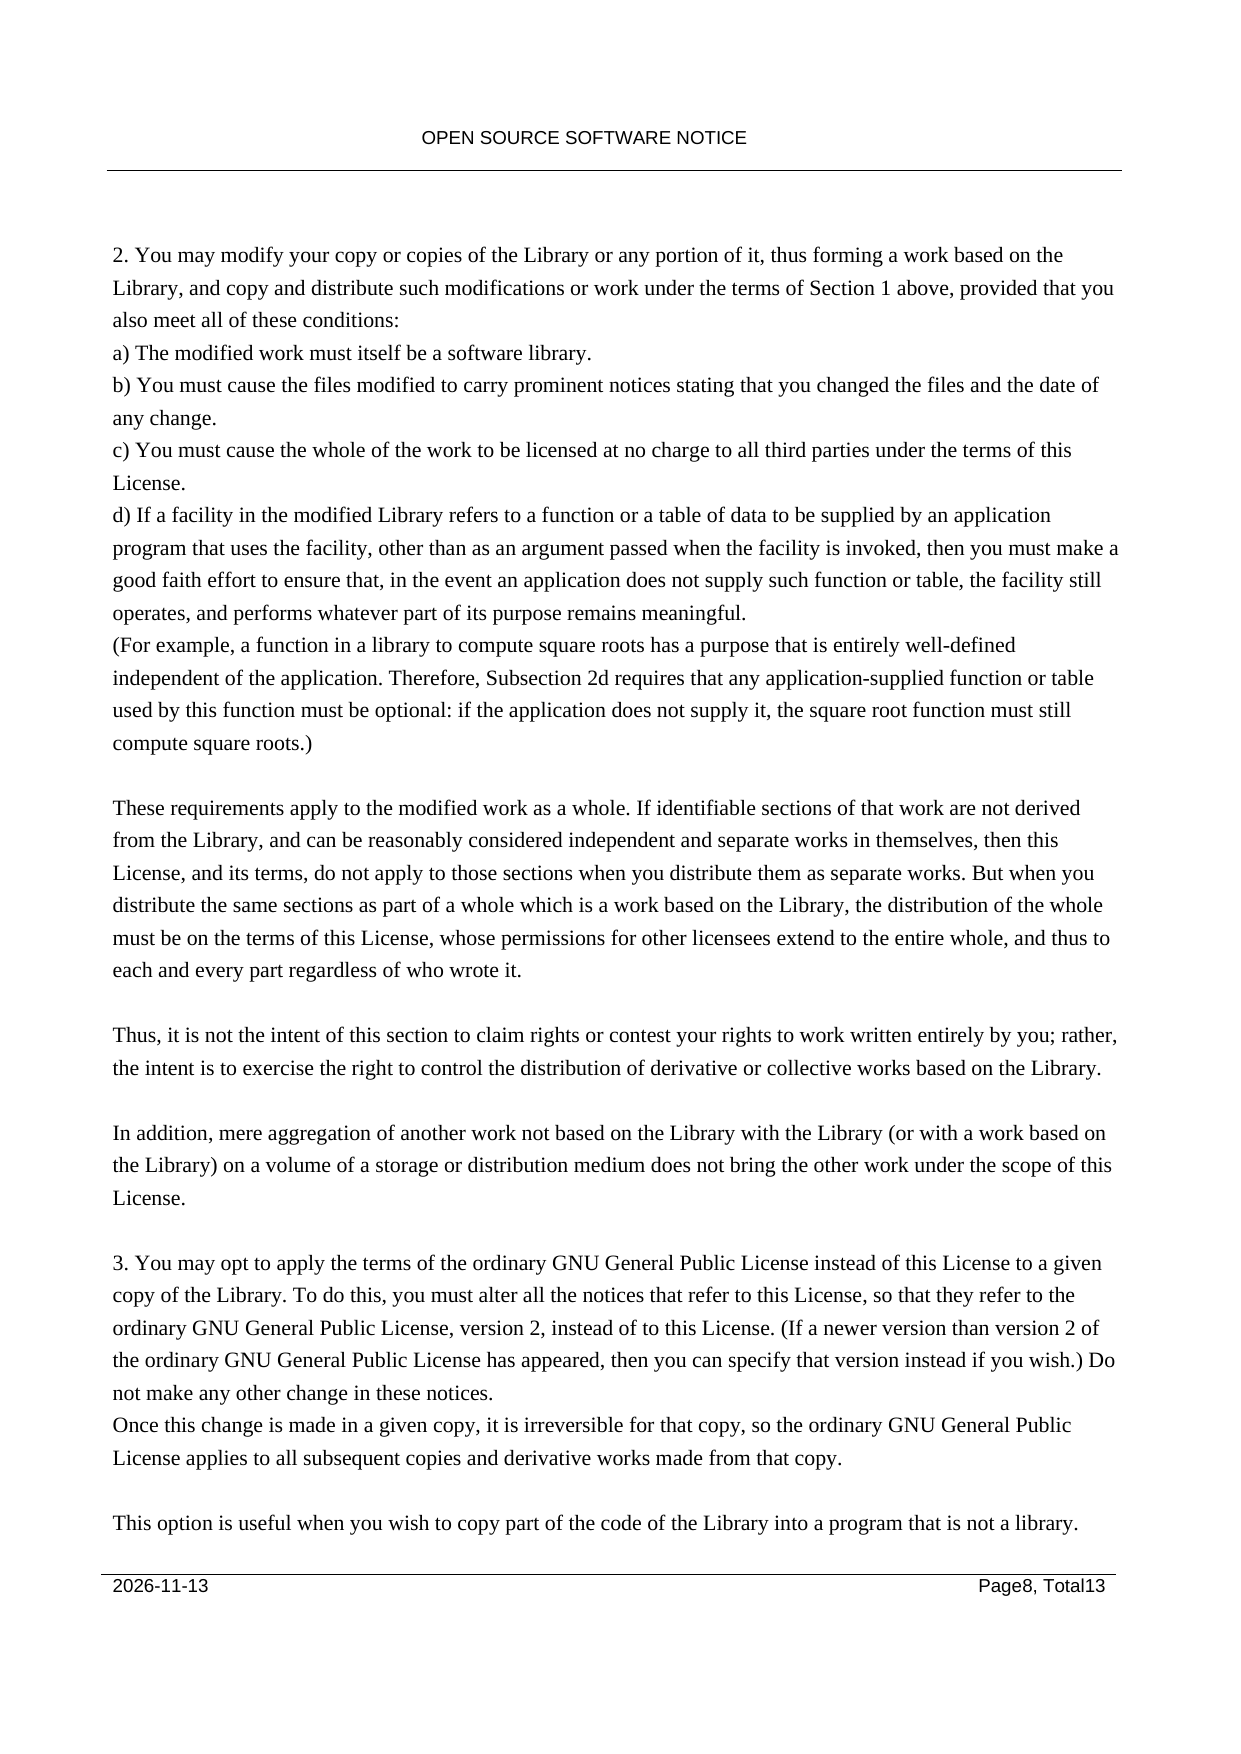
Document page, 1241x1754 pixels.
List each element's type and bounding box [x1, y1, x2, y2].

text [112, 206, 1128, 1539]
